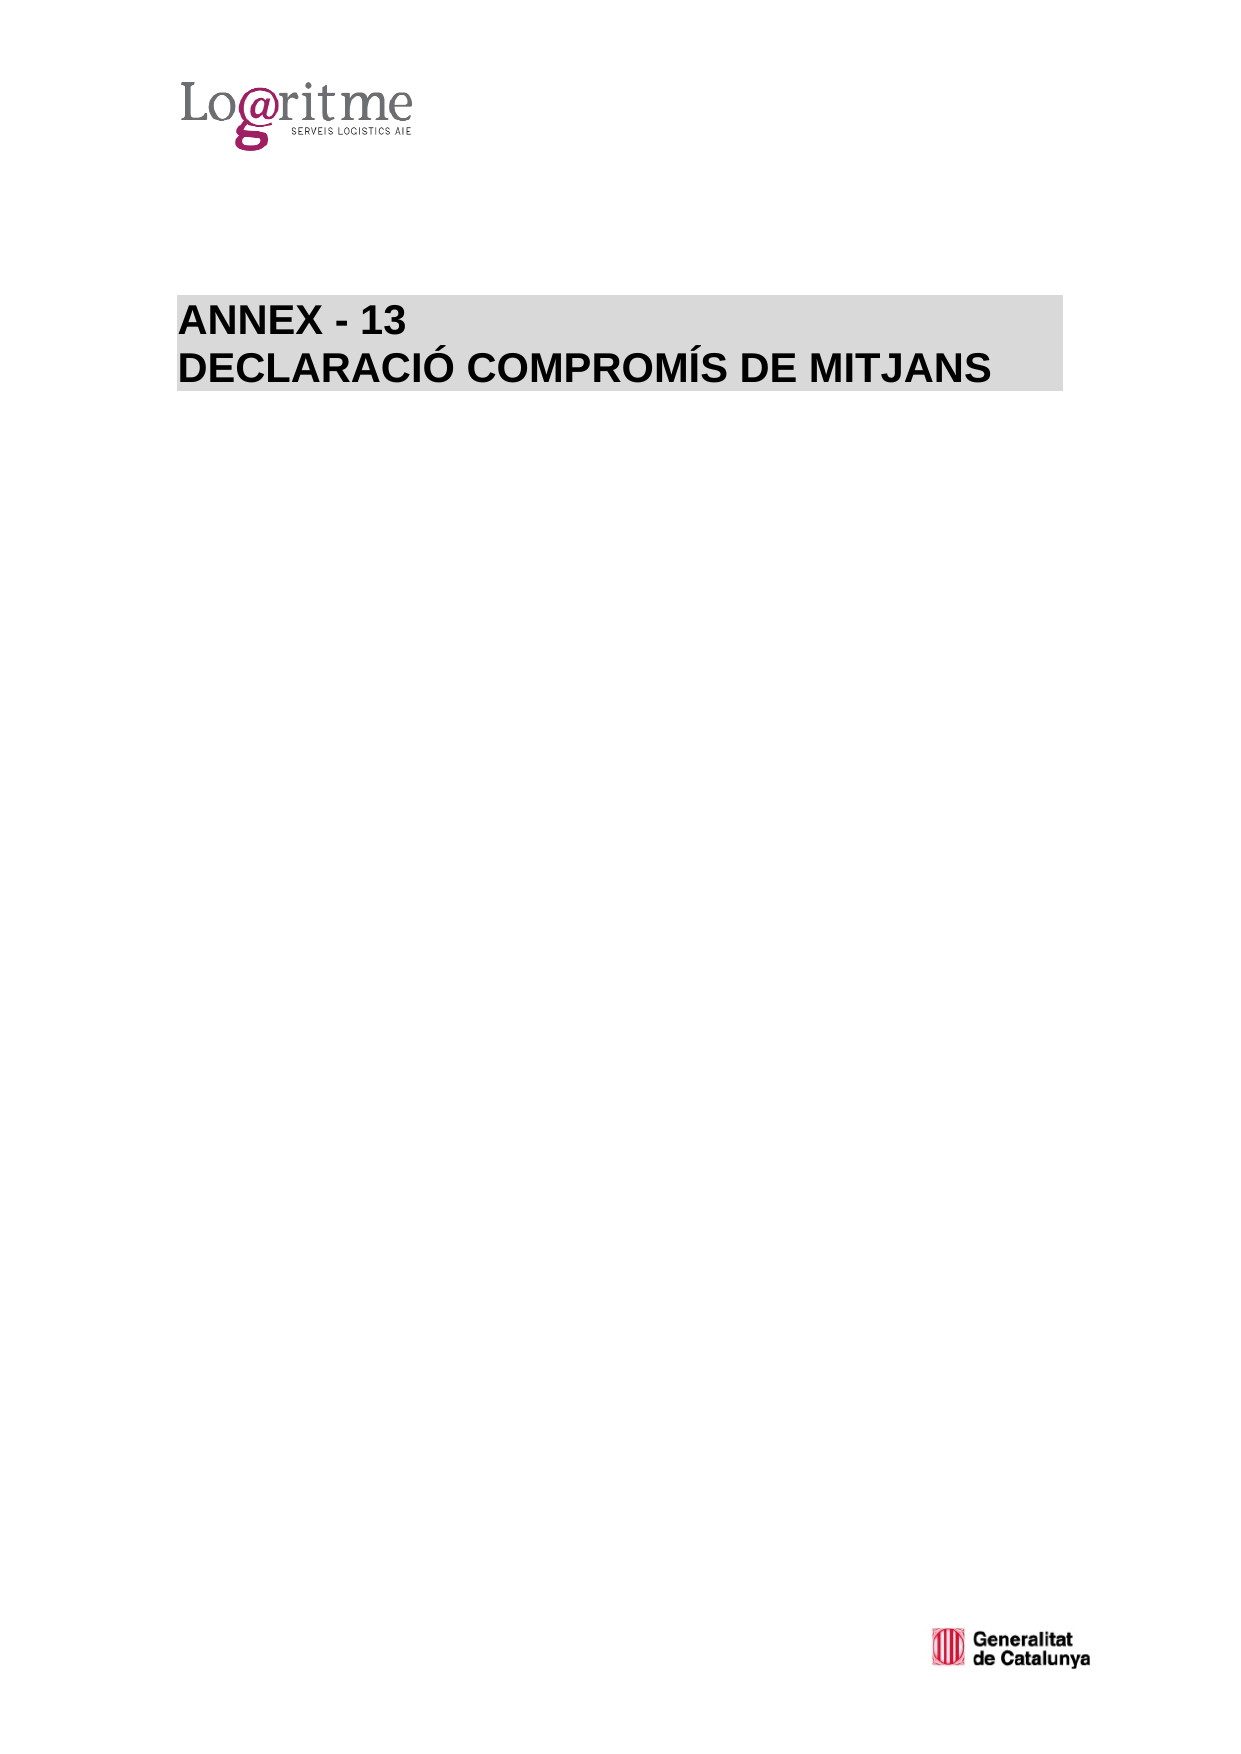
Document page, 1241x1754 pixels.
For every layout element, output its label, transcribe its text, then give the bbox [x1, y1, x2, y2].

picture [893, 1621, 1129, 1674]
text ANNEX - 13 [177, 295, 1063, 343]
text DECLARACIÓ COMPROMÍS DE MITJANS [177, 343, 1063, 391]
picture [177, 73, 415, 152]
